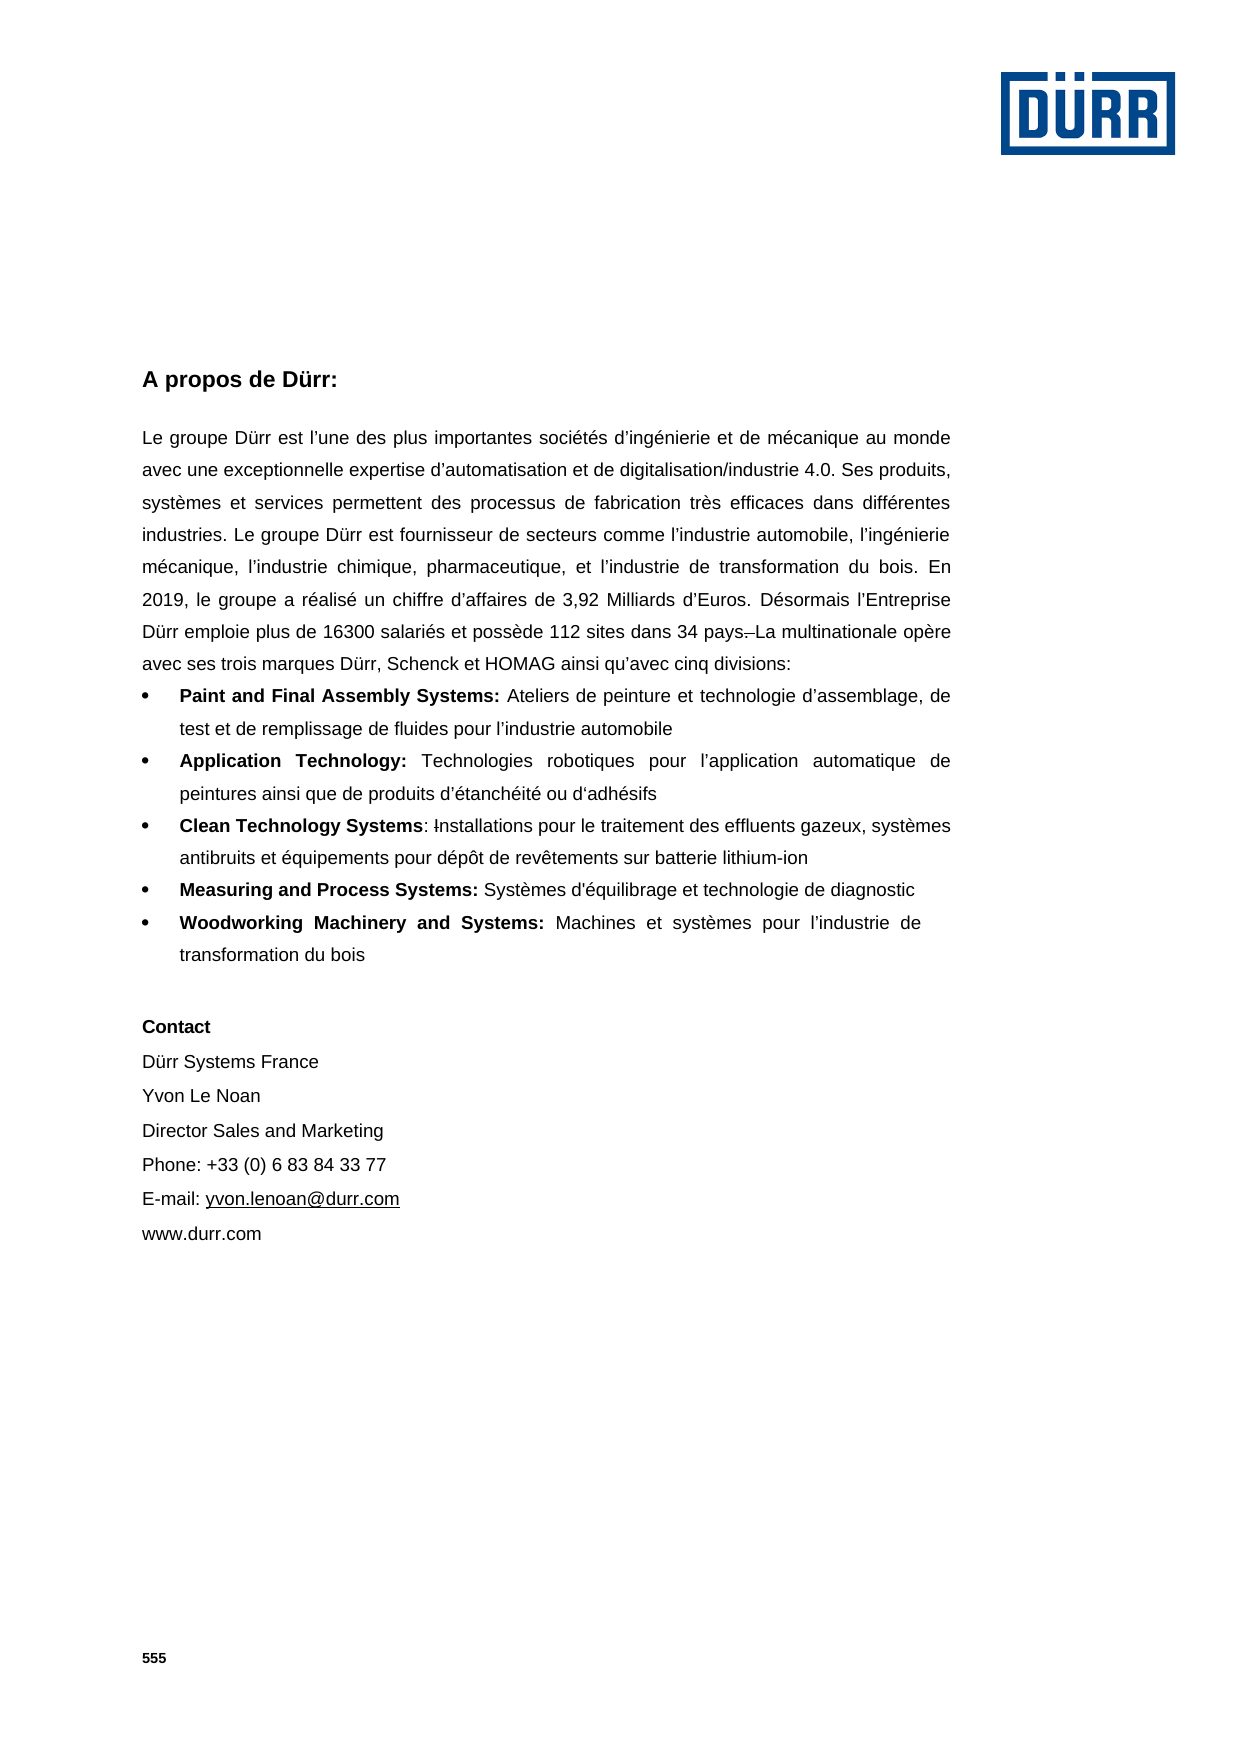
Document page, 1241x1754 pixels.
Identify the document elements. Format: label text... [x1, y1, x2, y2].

text Dürr Systems France [142, 1038, 951, 1072]
text Phone: +33 (0) 6 83 84 33 77 [142, 1141, 951, 1175]
text Director Sales and Marketing [142, 1107, 951, 1141]
list Paint and Final Assembly Systems: Ateliers de peinture et technologie d’assemblage, de test et de remplissage de fluides pour l’industrie automobile [142, 685, 951, 739]
text E-mail: yvon.lenoan@durr.com [142, 1175, 951, 1210]
list Measuring and Process Systems: Systèmes d'équilibrage et technologie de diagnostic [142, 879, 948, 901]
text Le groupe Dürr est l’une des plus importantes sociétés d’ingénierie et de mécanique au monde avec une exceptionnelle expertise d’automatisation et de digitalisation/industrie 4.0. Ses produits, systèmes et services permettent des processus de fabrication très efficaces dans différentes industries. Le groupe Dürr est fournisseur de secteurs comme l’industrie automobile, l’ingénierie mécanique, l’industrie chimique, pharmaceutique, et l’industrie de transformation du bois. En 2019, le groupe a réalisé un chiffre d’affaires de 3,92 Milliards d’Euros. Désormais l’Entreprise Dürr emploie plus de 16300 salariés et possède 112 sites dans 34 pays. La multinationale opère avec ses trois marques Dürr, Schenck et HOMAG ainsi qu’avec cinq divisions: [142, 427, 951, 674]
text A propos de Dürr: [142, 366, 951, 392]
text www.durr.com [142, 1210, 948, 1244]
list Woodworking Machinery and Systems: Machines et systèmes pour l’industrie de transformation du bois [142, 912, 922, 966]
list Clean Technology Systems: Installations pour le traitement des effluents gazeux, systèmes antibruits et équipements pour dépôt de revêtements sur batterie lithium-ion [142, 814, 951, 868]
text Contact [142, 1009, 951, 1038]
list Application Technology: Technologies robotiques pour l’application automatique de peintures ainsi que de produits d’étanchéité ou d‘adhésifs [142, 750, 951, 804]
text Yvon Le Noan [142, 1072, 951, 1107]
picture [1001, 72, 1175, 155]
